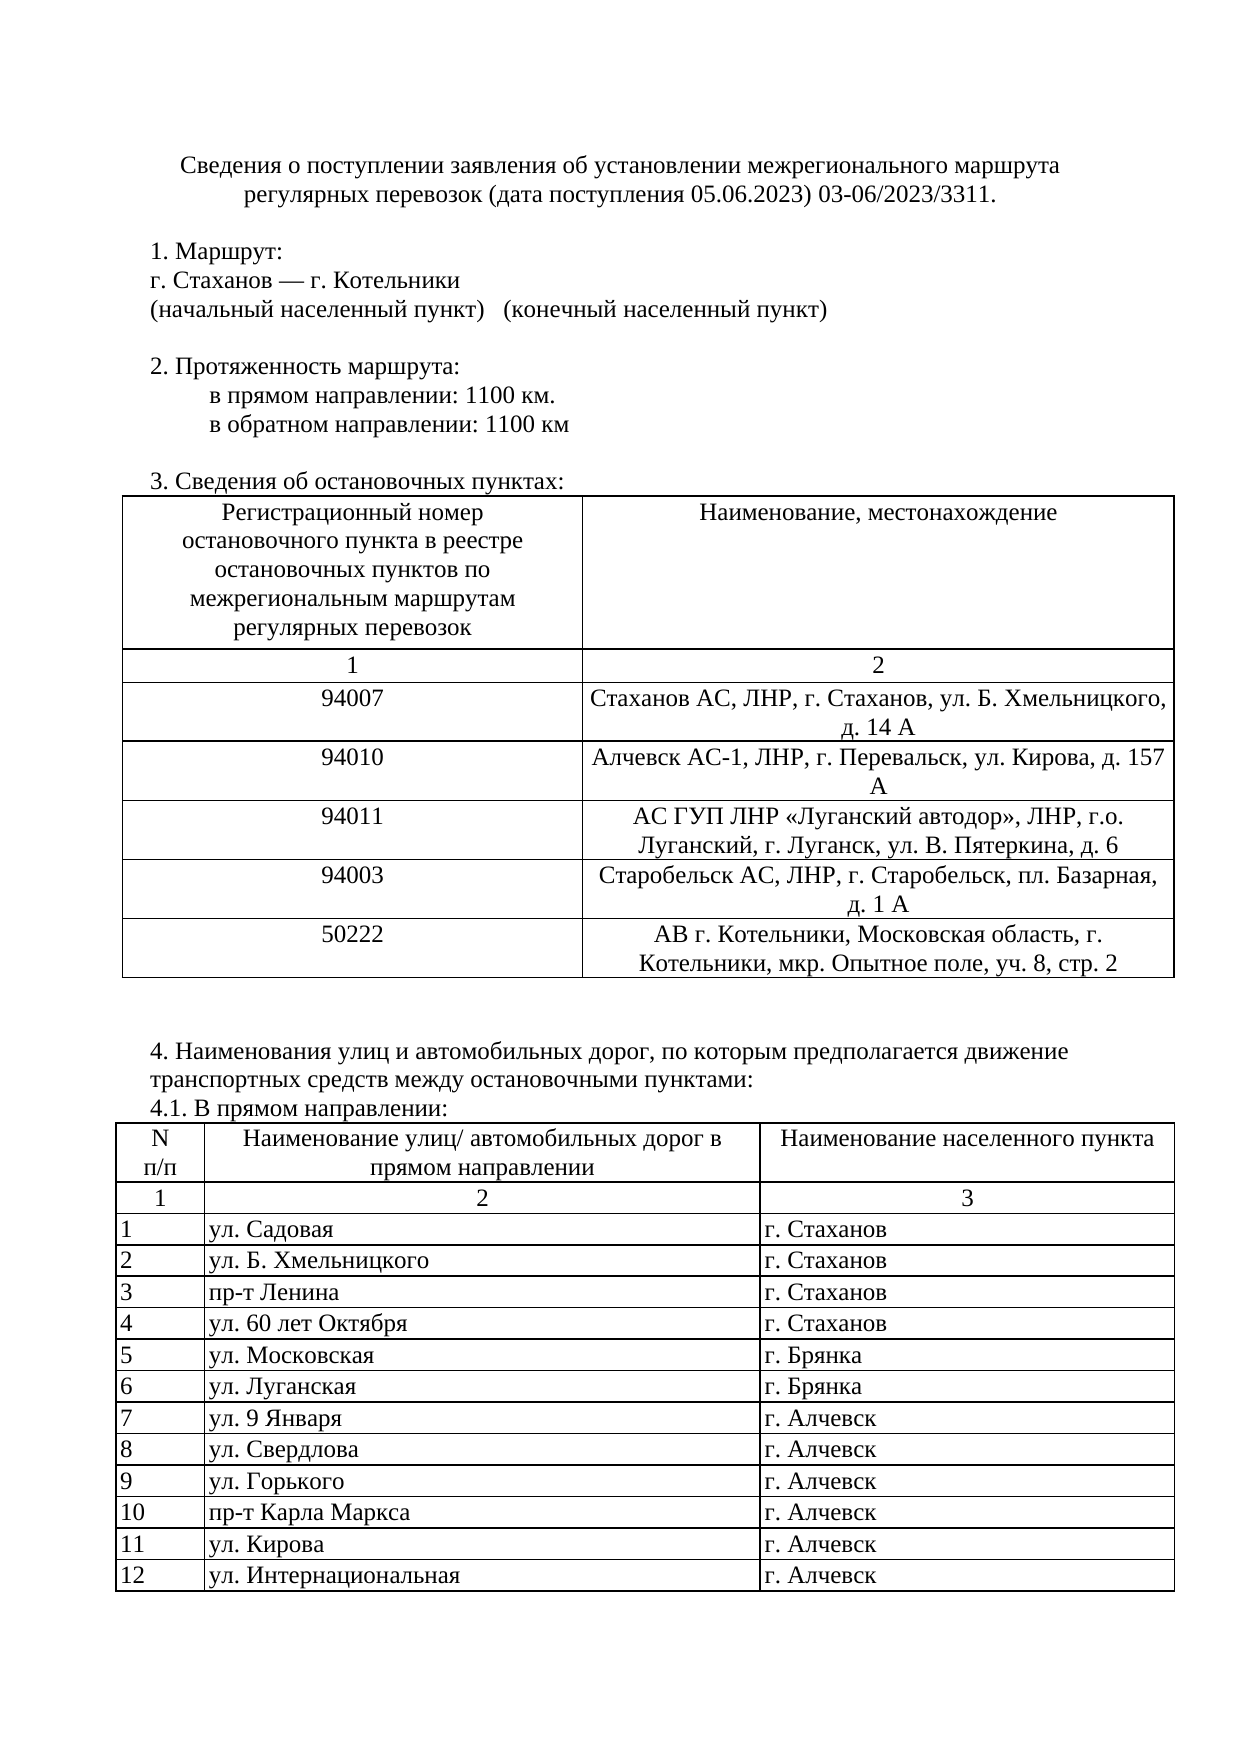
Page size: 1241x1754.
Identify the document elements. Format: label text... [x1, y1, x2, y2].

table_cell 2 [583, 650, 1173, 681]
table_cell ул. Свердлова [205, 1434, 759, 1464]
table_cell г. Стаханов [761, 1277, 1174, 1307]
table_cell 2 [205, 1183, 759, 1212]
table_cell г. Алчевск [761, 1497, 1174, 1527]
table_cell ул. Садовая [205, 1214, 759, 1244]
table_cell ул. 60 лет Октября [205, 1308, 759, 1338]
table_cell г. Алчевск [761, 1529, 1174, 1558]
text (начальный населенный пункт) (конечный населенный пункт) [150, 294, 1090, 322]
table_cell г. Алчевск [761, 1560, 1174, 1590]
table_header Регистрационный номер остановочного пункта в реестре остановочных пунктов по межрегиональным маршрутам регулярных перевозок [123, 497, 582, 648]
table_cell 4 [117, 1308, 204, 1338]
table_cell 8 [117, 1434, 204, 1464]
table_cell пр-т Ленина [205, 1277, 759, 1307]
text 4.1. В прямом направлении: [150, 1093, 1090, 1122]
table_cell 94011 [123, 801, 582, 858]
table_cell пр-т Карла Маркса [205, 1497, 759, 1527]
table_header Наименование населенного пункта [761, 1124, 1174, 1181]
table_cell ул. Б. Хмельницкого [205, 1246, 759, 1275]
table_cell 11 [117, 1529, 204, 1558]
table_cell 3 [117, 1277, 204, 1307]
table_cell г. Брянка [761, 1371, 1174, 1401]
text 4. Наименования улиц и автомобильных дорог, по которым предполагается движение транспортных средств между остановочными пунктами: [150, 1036, 1090, 1093]
text г. Стаханов — г. Котельники [150, 265, 1090, 294]
text 3. Сведения об остановочных пунктах: [150, 466, 1090, 495]
table_cell ул. 9 Января [205, 1403, 759, 1433]
table_cell г. Алчевск [761, 1403, 1174, 1433]
table_cell Алчевск АС-1, ЛНР, г. Перевальск, ул. Кирова, д. 157 А [583, 742, 1173, 799]
table_cell 1 [123, 650, 582, 681]
text 2. Протяженность маршрута: [150, 351, 1090, 380]
table_cell 94007 [123, 683, 582, 740]
table_cell 94010 [123, 742, 582, 799]
table_cell 3 [761, 1183, 1174, 1212]
table_cell 94003 [123, 860, 582, 918]
table_cell ул. Горького [205, 1466, 759, 1496]
table_cell 10 [117, 1497, 204, 1527]
text 1. Маршрут: [150, 236, 1090, 265]
text в прямом направлении: 1100 км. [150, 380, 1090, 409]
table_cell АВ г. Котельники, Московская область, г. Котельники, мкр. Опытное поле, уч. 8, стр. 2 [583, 919, 1173, 977]
table_cell ул. Интернациональная [205, 1560, 759, 1590]
table_cell ул. Кирова [205, 1529, 759, 1558]
table_cell 12 [117, 1560, 204, 1590]
table_cell 50222 [123, 919, 582, 977]
table_header Наименование, местонахождение [583, 497, 1173, 648]
table_cell г. Брянка [761, 1340, 1174, 1370]
table_cell 1 [117, 1214, 204, 1244]
table_cell ул. Луганская [205, 1371, 759, 1401]
table_cell ул. Московская [205, 1340, 759, 1370]
text Сведения о поступлении заявления об установлении межрегионального маршрута регулярных перевозок (дата поступления 05.06.2023) 03-06/2023/3311. [150, 150, 1090, 207]
table_header Наименование улиц/ автомобильных дорог в прямом направлении [205, 1124, 759, 1181]
table_cell г. Стаханов [761, 1214, 1174, 1244]
table_cell АС ГУП ЛНР «Луганский автодор», ЛНР, г.о. Луганский, г. Луганск, ул. В. Пятеркина, д. 6 [583, 801, 1173, 858]
table_cell 1 [117, 1183, 204, 1212]
table_cell Стаханов АС, ЛНР, г. Стаханов, ул. Б. Хмельницкого, д. 14 А [583, 683, 1173, 740]
table_cell г. Алчевск [761, 1466, 1174, 1496]
table_cell 6 [117, 1371, 204, 1401]
table_cell 9 [117, 1466, 204, 1496]
table_header N п/п [117, 1124, 204, 1181]
table_cell г. Стаханов [761, 1308, 1174, 1338]
text в обратном направлении: 1100 км [150, 409, 1090, 437]
table_cell 2 [117, 1246, 204, 1275]
table_cell г. Алчевск [761, 1434, 1174, 1464]
table_cell 7 [117, 1403, 204, 1433]
table_cell Старобельск АС, ЛНР, г. Старобельск, пл. Базарная, д. 1 А [583, 860, 1173, 918]
table_cell 5 [117, 1340, 204, 1370]
table_cell г. Стаханов [761, 1246, 1174, 1275]
